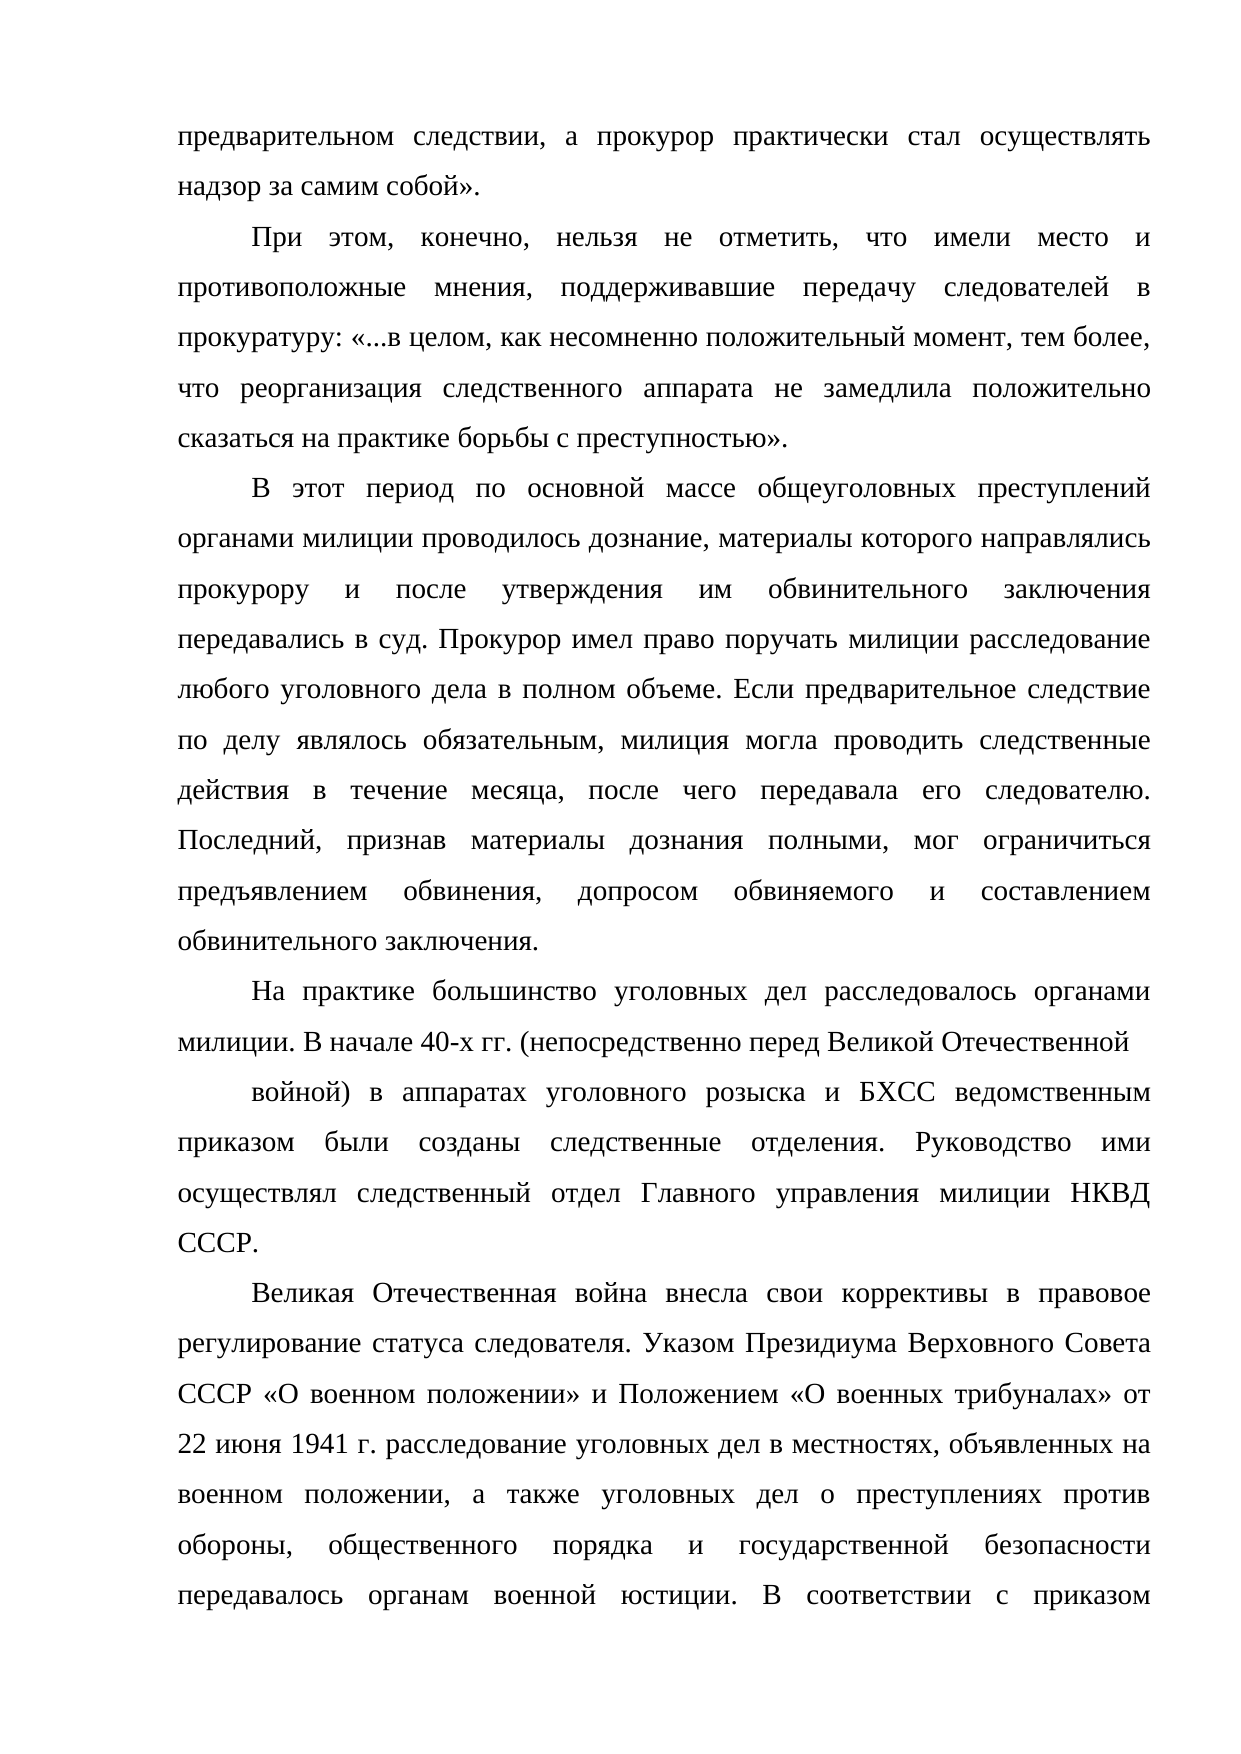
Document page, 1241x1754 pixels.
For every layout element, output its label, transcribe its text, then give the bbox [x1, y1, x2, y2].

text В этот период по основной массе общеуголовных преступлений органами милиции проводилось дознание, материалы которого направлялись прокурору и после утверждения им обвинительного заключения передавались в суд. Прокурор имел право поручать милиции расследование любого уголовного дела в полном объеме. Если предварительное следствие по делу являлось обязательным, милиция могла проводить следственные действия в течение месяца, после чего передавала его следователю. Последний, признав материалы дознания полными, мог ограничиться предъявлением обвинения, допросом обвиняемого и составлением обвинительного заключения. [177, 470, 1152, 957]
text войной) в аппаратах уголовного розыска и БХСС ведомственным приказом были созданы следственные отделения. Руководство ими осуществлял следственный отдел Главного управления милиции НКВД СССР. [177, 1074, 1152, 1258]
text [177, 1275, 1152, 1611]
text На практике большинство уголовных дел расследовалось органами милиции. В начале 40-х гг. (непосредственно перед Великой Отечественной [177, 973, 1152, 1057]
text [177, 118, 1152, 202]
text При этом, конечно, нельзя не отметить, что имели место и противоположные мнения, поддерживавшие передачу следователей в прокуратуру: «...в целом, как несомненно положительный момент, тем более, что реорганизация следственного аппарата не замедлила положительно сказаться на практике борьбы с преступностью». [177, 219, 1152, 453]
